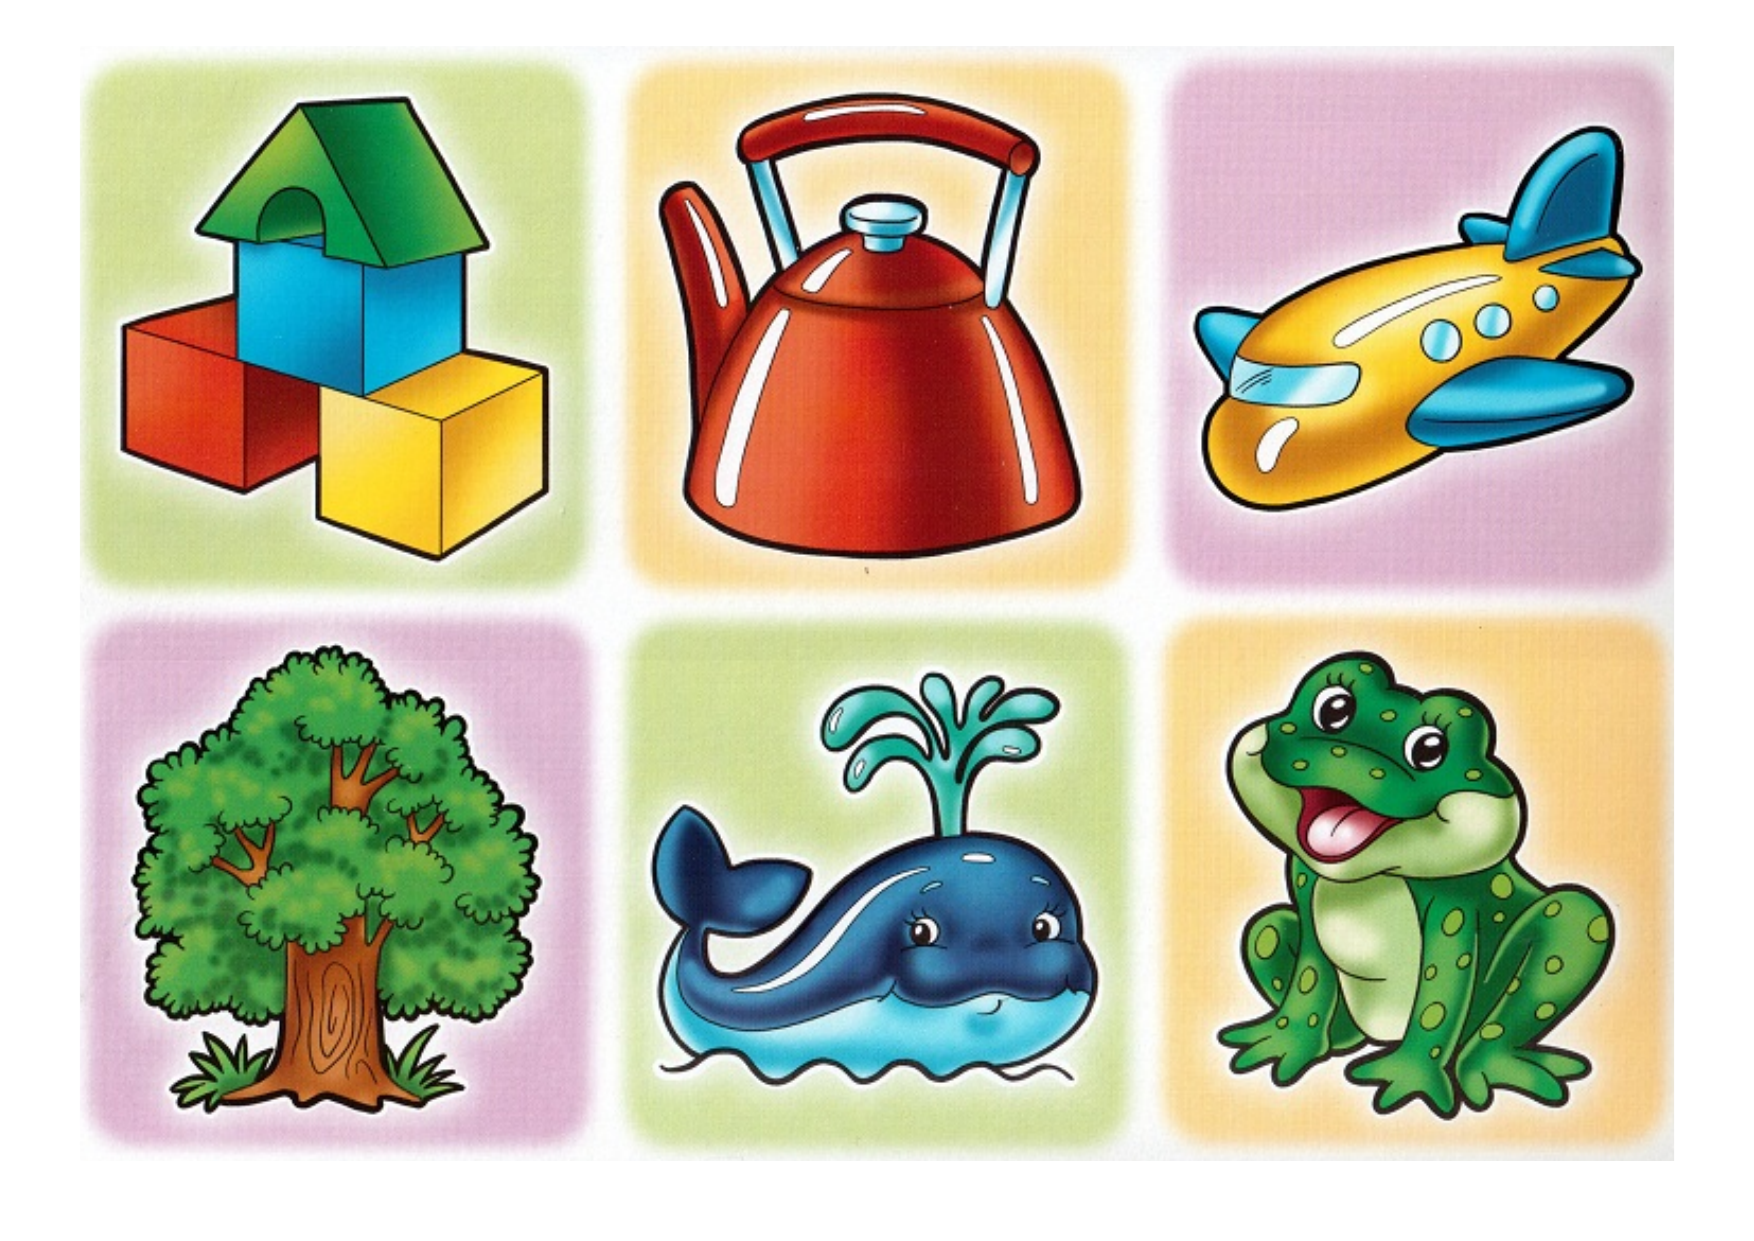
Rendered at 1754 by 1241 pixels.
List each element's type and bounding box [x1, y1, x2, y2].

picture [79, 46, 1675, 1161]
